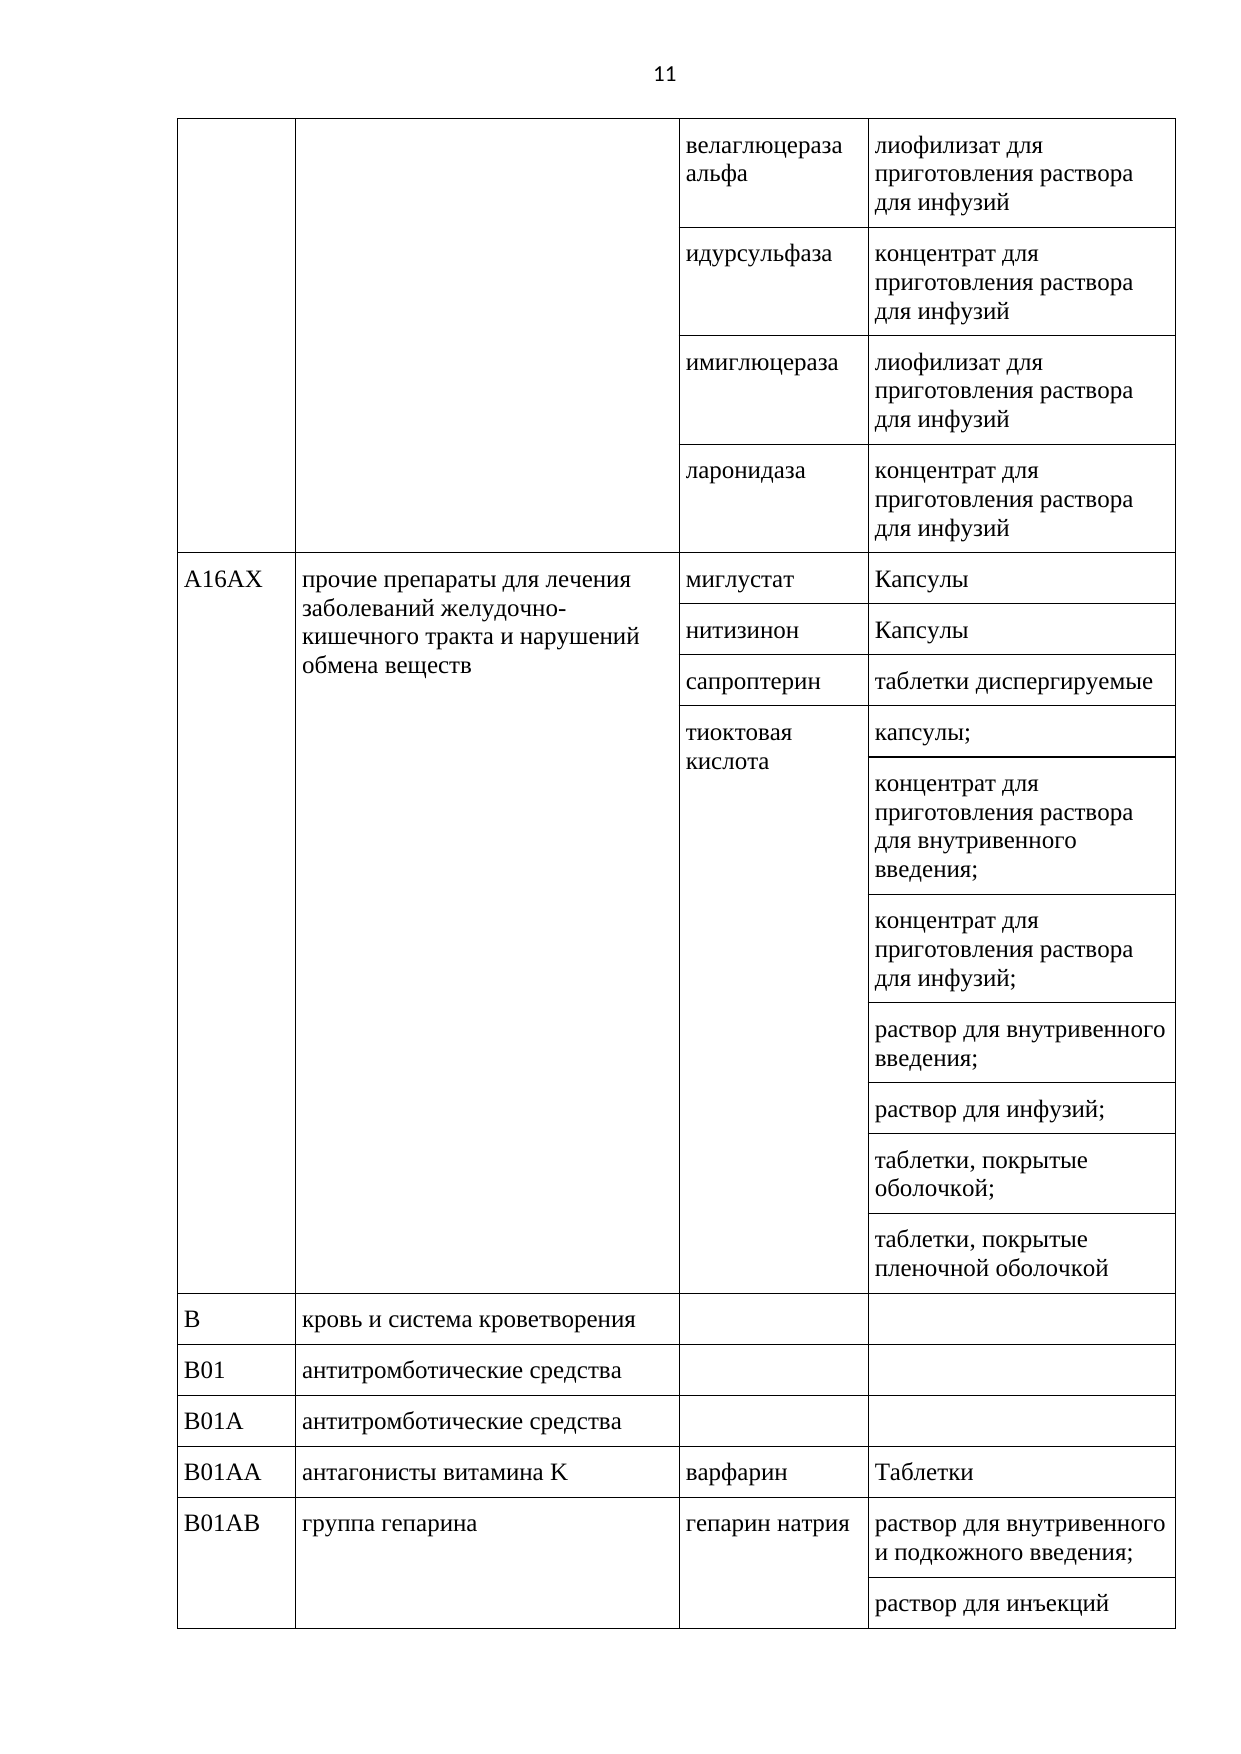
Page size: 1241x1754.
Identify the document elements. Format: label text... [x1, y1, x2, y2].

table_cell антагонисты витамина K [296, 1447, 679, 1497]
table_cell сапроптерин [680, 655, 868, 705]
table_cell таблетки, покрытые оболочкой; [869, 1134, 1175, 1213]
table_cell кровь и система кроветворения [296, 1294, 679, 1344]
table_cell [680, 1345, 868, 1395]
table_cell [680, 1294, 868, 1344]
table_cell Таблетки [869, 1447, 1175, 1497]
table_cell тиоктовая кислота [680, 706, 868, 1293]
table_cell таблетки диспергируемые [869, 655, 1175, 705]
table_cell раствор для внутривенного и подкожного введения; [869, 1498, 1175, 1577]
table_cell варфарин [680, 1447, 868, 1497]
table_cell концентрат для приготовления раствора для инфузий [869, 445, 1175, 552]
table_cell группа гепарина [296, 1498, 679, 1628]
table_cell концентрат для приготовления раствора для внутривенного введения; [869, 758, 1175, 894]
table_cell раствор для внутривенного введения; [869, 1003, 1175, 1082]
table_cell [869, 1345, 1175, 1395]
table_cell капсулы; [869, 706, 1175, 756]
table_cell антитромботические средства [296, 1396, 679, 1446]
table_cell [869, 1396, 1175, 1446]
table_cell Капсулы [869, 604, 1175, 654]
table_cell миглустат [680, 553, 868, 603]
table_cell [680, 1396, 868, 1446]
table_cell [869, 1294, 1175, 1344]
table_cell раствор для инъекций [869, 1578, 1175, 1628]
table_cell концентрат для приготовления раствора для инфузий; [869, 895, 1175, 1002]
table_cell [869, 228, 1175, 335]
table_cell лиофилизат для приготовления раствора для инфузий [869, 336, 1175, 444]
table_cell B [178, 1294, 295, 1344]
table_cell A16AX [178, 553, 295, 1293]
table_cell Капсулы [869, 553, 1175, 603]
table_cell B01 [178, 1345, 295, 1395]
table_cell ларонидаза [680, 445, 868, 552]
table_cell B01AA [178, 1447, 295, 1497]
table_cell прочие препараты для лечения заболеваний желудочно-кишечного тракта и нарушений обмена веществ [296, 553, 679, 1293]
table_cell лиофилизат для приготовления раствора для инфузий [869, 119, 1175, 227]
table_cell нитизинон [680, 604, 868, 654]
table_cell гепарин натрия [680, 1498, 868, 1628]
table_cell идурсульфаза [680, 228, 868, 335]
table_cell таблетки, покрытые пленочной оболочкой [869, 1214, 1175, 1293]
table_cell B01A [178, 1396, 295, 1446]
table_cell имиглюцераза [680, 336, 868, 444]
table_cell B01AB [178, 1498, 295, 1628]
table_cell раствор для инфузий; [869, 1083, 1175, 1133]
table_cell антитромботические средства [296, 1345, 679, 1395]
table_cell велаглюцераза альфа [680, 119, 868, 227]
